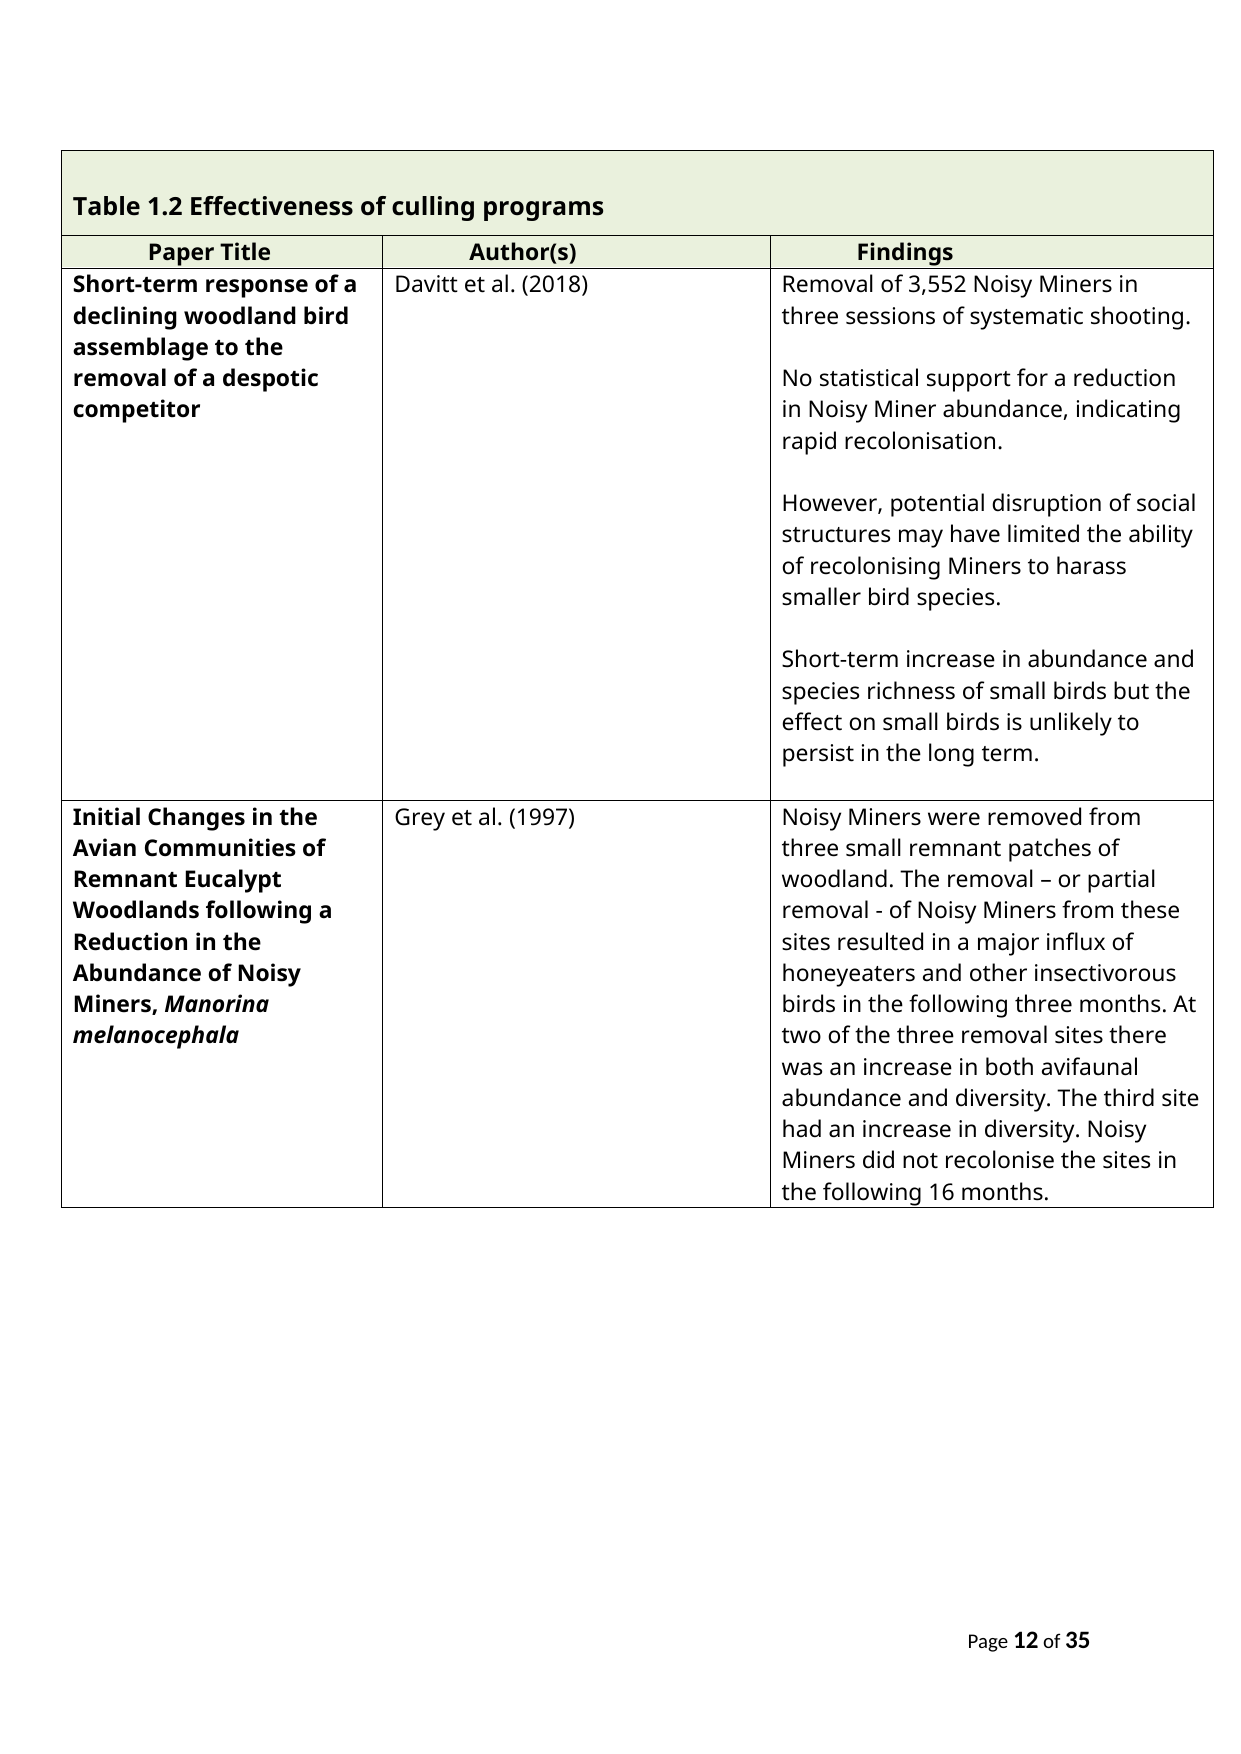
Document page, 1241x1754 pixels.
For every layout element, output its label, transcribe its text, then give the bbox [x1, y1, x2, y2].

table_header Table 1.2 Effectiveness of culling programs [62, 151, 1213, 235]
table_cell Grey et al. (1997) [383, 801, 770, 1207]
table_cell Removal of 3,552 Noisy Miners in three sessions of systematic shooting. No statistical support for a reduction in Noisy Miner abundance, indicating rapid recolonisation. However, potential disruption of social structures may have limited the ability of recolonising Miners to harass smaller bird species. Short-term increase in abundance and species richness of small birds but the effect on small birds is unlikely to persist in the long term. [771, 269, 1213, 800]
table_cell Initial Changes in the Avian Communities of Remnant Eucalypt Woodlands following a Reduction in the Abundance of Noisy Miners, Manorina melanocephala [62, 801, 382, 1207]
table_cell Findings [771, 236, 1213, 267]
table_cell Author(s) [383, 236, 770, 267]
table_cell Davitt et al. (2018) [383, 269, 770, 800]
table_cell Paper Title [62, 236, 382, 267]
table_cell Short-term response of a declining woodland bird assemblage to the removal of a despotic competitor [62, 269, 382, 800]
table_cell Noisy Miners were removed from three small remnant patches of woodland. The removal – or partial removal - of Noisy Miners from these sites resulted in a major influx of honeyeaters and other insectivorous birds in the following three months. At two of the three removal sites there was an increase in both avifaunal abundance and diversity. The third site had an increase in diversity. Noisy Miners did not recolonise the sites in the following 16 months. [771, 801, 1213, 1207]
